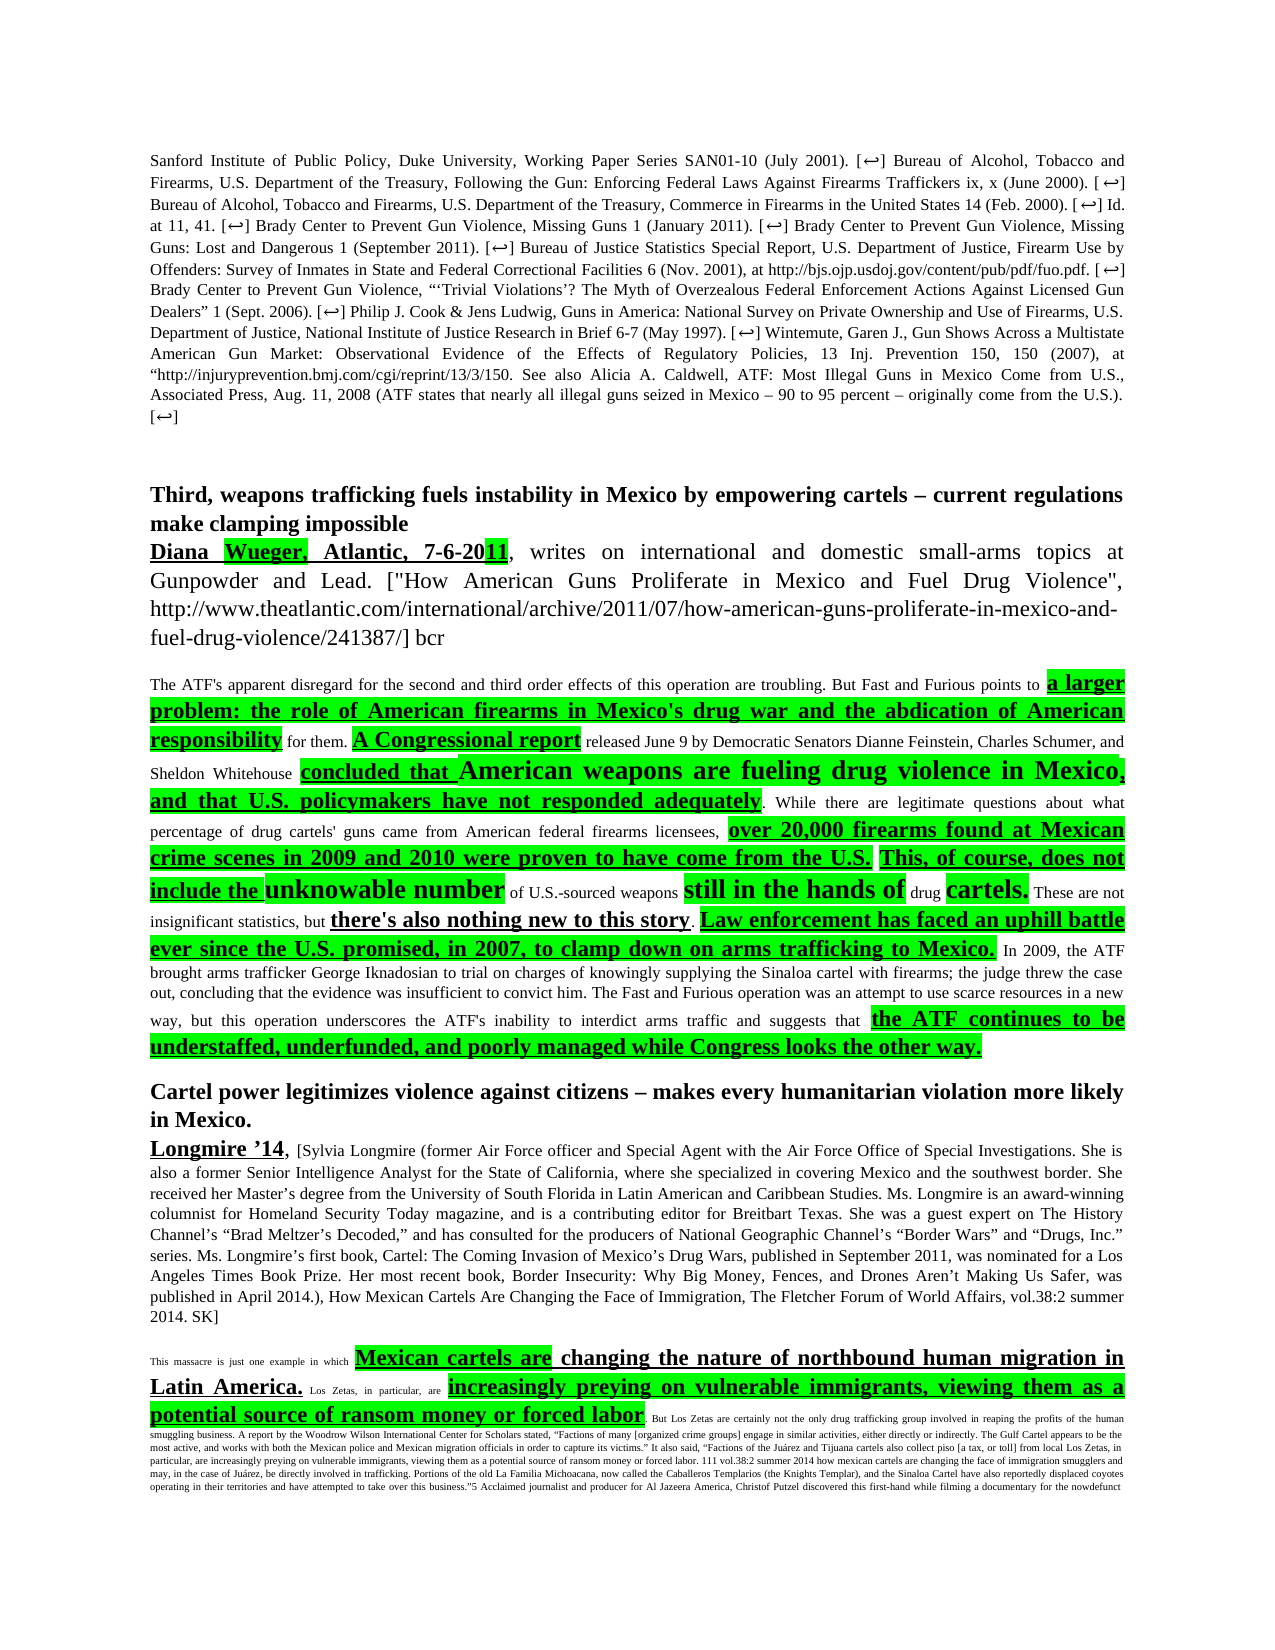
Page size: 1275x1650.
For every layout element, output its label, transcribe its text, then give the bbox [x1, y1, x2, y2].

subtitle Cartel power legitimizes violence against citizens – makes every humanitarian violation more likely in Mexico. [150, 1078, 1125, 1133]
text Diana Wueger, Atlantic, 7-6-2011, writes on international and domestic small-arms topics at Gunpowder and Lead. ["How American Guns Proliferate in Mexico and Fuel Drug Violence", http://www.theatlantic.com/international/archive/2011/07/how-american-guns-proliferate-in-mexico-and-fuel-drug-violence/241387/] bcr [150, 538, 1125, 650]
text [150, 150, 1125, 426]
text Longmire ’14, [Sylvia Longmire (former Air Force officer and Special Agent with the Air Force Office of Special Investigations. She is also a former Senior Intelligence Analyst for the State of California, where she specialized in covering Mexico and the southwest border. She received her Master’s degree from the University of South Florida in Latin American and Caribbean Studies. Ms. Longmire is an award-winning columnist for Homeland Security Today magazine, and is a contributing editor for Breitbart Texas. She was a guest expert on The History Channel’s “Brad Meltzer’s Decoded,” and has consulted for the producers of National Geographic Channel’s “Border Wars” and “Drugs, Inc.” series. Ms. Longmire’s first book, Cartel: The Coming Invasion of Mexico’s Drug Wars, published in September 2011, was nominated for a Los Angeles Times Book Prize. Her most recent book, Border Insecurity: Why Big Money, Fences, and Drones Aren’t Making Us Safer, was published in April 2014.), How Mexican Cartels Are Changing the Face of Immigration, The Fletcher Forum of World Affairs, vol.38:2 summer 2014. SK] [150, 1135, 1125, 1326]
text The ATF's apparent disregard for the second and third order effects of this operation are troubling. But Fast and Furious points to a larger problem: the role of American firearms in Mexico's drug war and the abdication of American responsibility for them. A Congressional report released June 9 by Democratic Senators Dianne Feinstein, Charles Schumer, and Sheldon Whitehouse concluded that American weapons are fueling drug violence in Mexico, and that U.S. policymakers have not responded adequately. While there are legitimate questions about what percentage of drug cartels' guns came from American federal firearms licensees, over 20,000 firearms found at Mexican crime scenes in 2009 and 2010 were proven to have come from the U.S. This, of course, does not include the unknowable number of U.S.-sourced weapons still in the hands of drug cartels. These are not insignificant statistics, but there's also nothing new to this story. Law enforcement has faced an uphill battle ever since the U.S. promised, in 2007, to clamp down on arms trafficking to Mexico. In 2009, the ATF brought arms trafficker George Iknadosian to trial on charges of knowingly supplying the Sinaloa cartel with firearms; the judge threw the case out, concluding that the evidence was insufficient to convict him. The Fast and Furious operation was an attempt to use scarce resources in a new way, but this operation underscores the ATF's inability to interdict arms traffic and suggests that the ATF continues to be understaffed, underfunded, and poorly managed while Congress looks the other way. [150, 723, 1125, 1059]
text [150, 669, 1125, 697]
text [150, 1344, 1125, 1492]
subtitle Third, weapons trafficking fuels instability in Mexico by empowering cartels – current regulations make clamping impossible [150, 481, 1125, 536]
